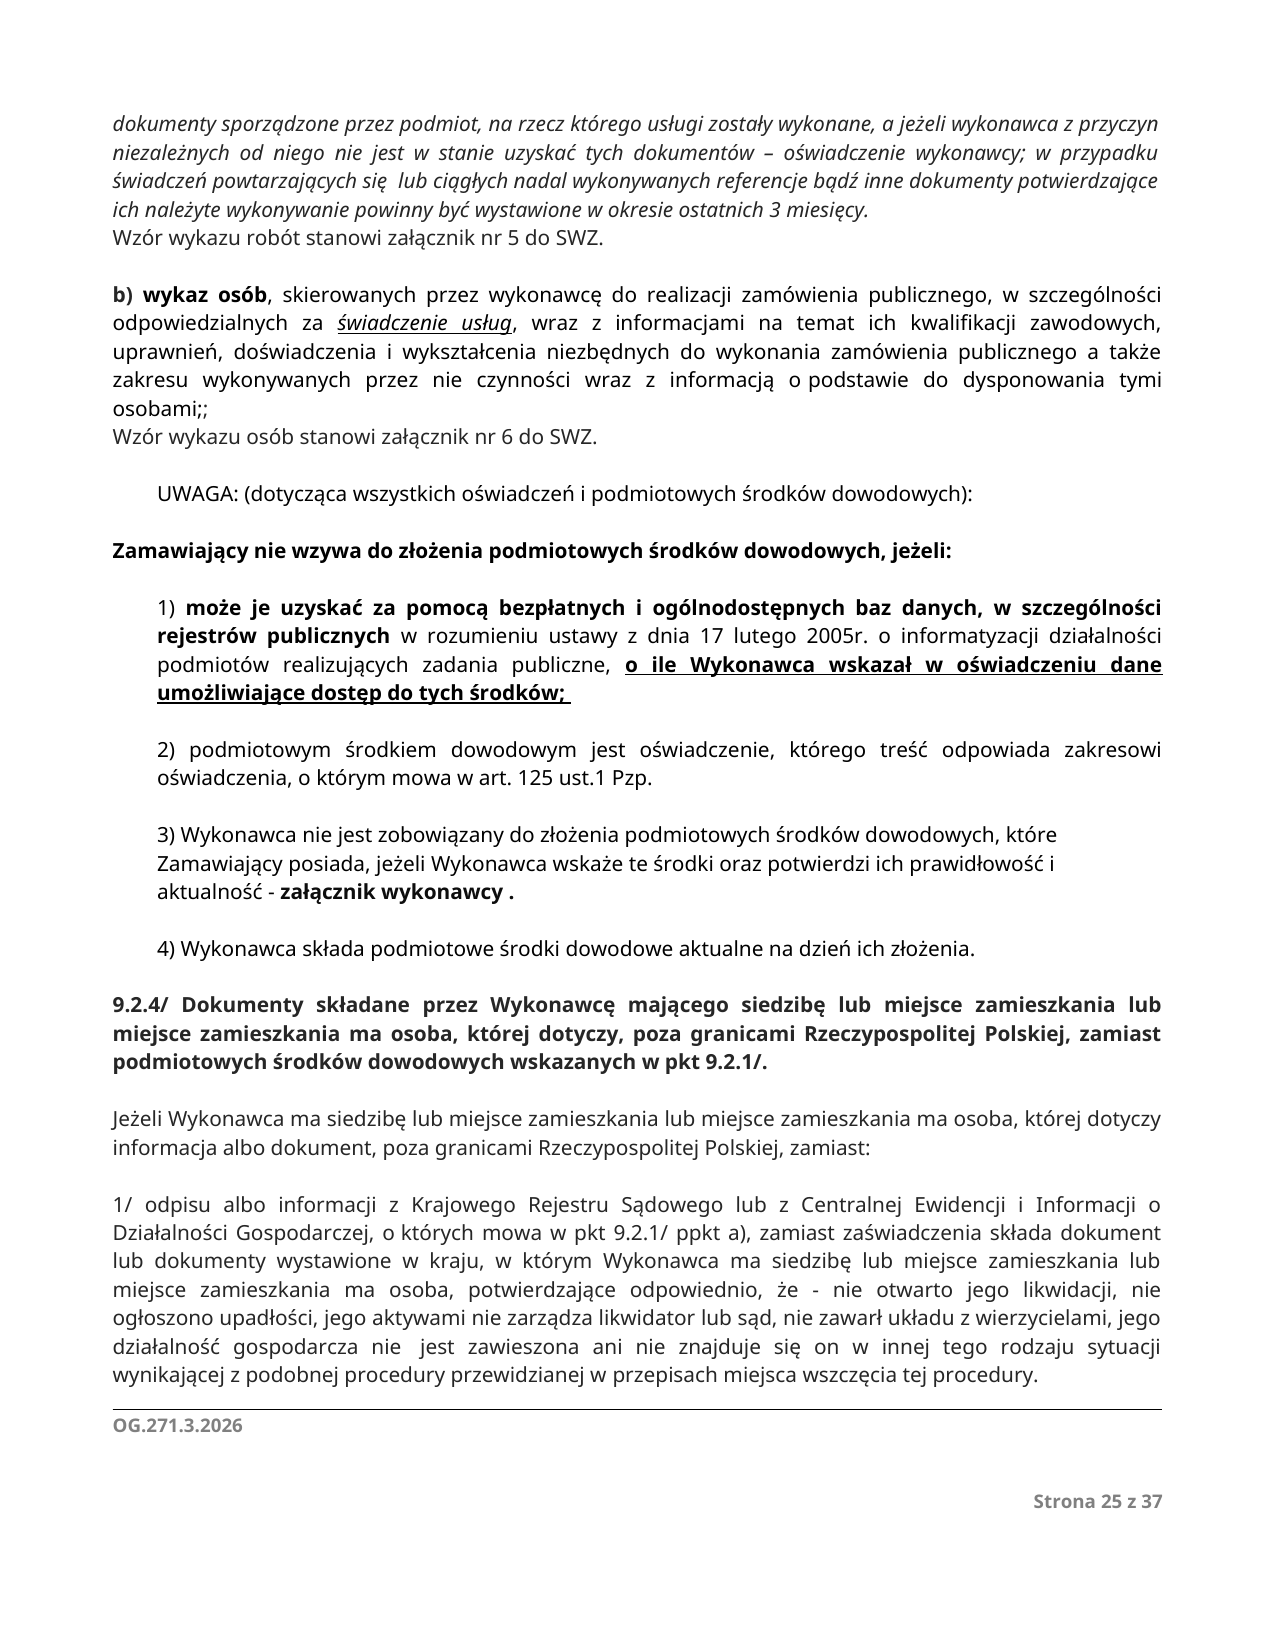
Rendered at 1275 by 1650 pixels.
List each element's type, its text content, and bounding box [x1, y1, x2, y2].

text 1) może je uzyskać za pomocą bezpłatnych i ogólnodostępnych baz danych, w szczególności rejestrów publicznych w rozumieniu ustawy z dnia 17 lutego 2005r. o informatyzacji działalności podmiotów realizujących zadania publiczne, o ile Wykonawca wskazał w oświadczeniu dane umożliwiające dostęp do tych środków; [157, 593, 1162, 707]
text Wzór wykazu osób stanowi załącznik nr 6 do SWZ. [112, 422, 1162, 451]
text 2) podmiotowym środkiem dowodowym jest oświadczenie, którego treść odpowiada zakresowi oświadczenia, o którym mowa w art. 125 ust.1 Pzp. [157, 735, 1162, 792]
text Jeżeli Wykonawca ma siedzibę lub miejsce zamieszkania lub miejsce zamieszkania ma osoba, której dotyczy informacja albo dokument, poza granicami Rzeczypospolitej Polskiej, zamiast: [112, 1104, 1162, 1161]
text Zamawiający nie wzywa do złożenia podmiotowych środków dowodowych, jeżeli: [112, 536, 1162, 564]
text 4) Wykonawca składa podmiotowe środki dowodowe aktualne na dzień ich złożenia. [157, 934, 1162, 962]
text 9.2.4/ Dokumenty składane przez Wykonawcę mającego siedzibę lub miejsce zamieszkania lub miejsce zamieszkania ma osoba, której dotyczy, poza granicami Rzeczypospolitej Polskiej, zamiast podmiotowych środków dowodowych wskazanych w pkt 9.2.1/. [112, 991, 1162, 1076]
text 3) Wykonawca nie jest zobowiązany do złożenia podmiotowych środków dowodowych, które Zamawiający posiada, jeżeli Wykonawca wskaże te środki oraz potwierdzi ich prawidłowość i aktualność - załącznik wykonawcy . [157, 820, 1162, 906]
text Wzór wykazu robót stanowi załącznik nr 5 do SWZ. [112, 223, 1162, 252]
text 1/ odpisu albo informacji z Krajowego Rejestru Sądowego lub z Centralnej Ewidencji i Informacji o Działalności Gospodarczej, o których mowa w pkt 9.2.1/ ppkt a), zamiast zaświadczenia składa dokument lub dokumenty wystawione w kraju, w którym Wykonawca ma siedzibę lub miejsce zamieszkania lub miejsce zamieszkania ma osoba, potwierdzające odpowiednio, że - nie otwarto jego likwidacji, nie ogłoszono upadłości, jego aktywami nie zarządza likwidator lub sąd, nie zawarł układu z wierzycielami, jego działalność gospodarcza nie jest zawieszona ani nie znajduje się on w innej tego rodzaju sytuacji wynikającej z podobnej procedury przewidzianej w przepisach miejsca wszczęcia tej procedury. [112, 1190, 1162, 1389]
text UWAGA: (dotycząca wszystkich oświadczeń i podmiotowych środków dowodowych): [157, 479, 1162, 508]
text b) wykaz osób, skierowanych przez wykonawcę do realizacji zamówienia publicznego, w szczególności odpowiedzialnych za świadczenie usług, wraz z informacjami na temat ich kwalifikacji zawodowych, uprawnień, doświadczenia i wykształcenia niezbędnych do wykonania zamówienia publicznego a także zakresu wykonywanych przez nie czynności wraz z informacją o podstawie do dysponowania tymi osobami;; [112, 280, 1162, 422]
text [112, 109, 1162, 223]
